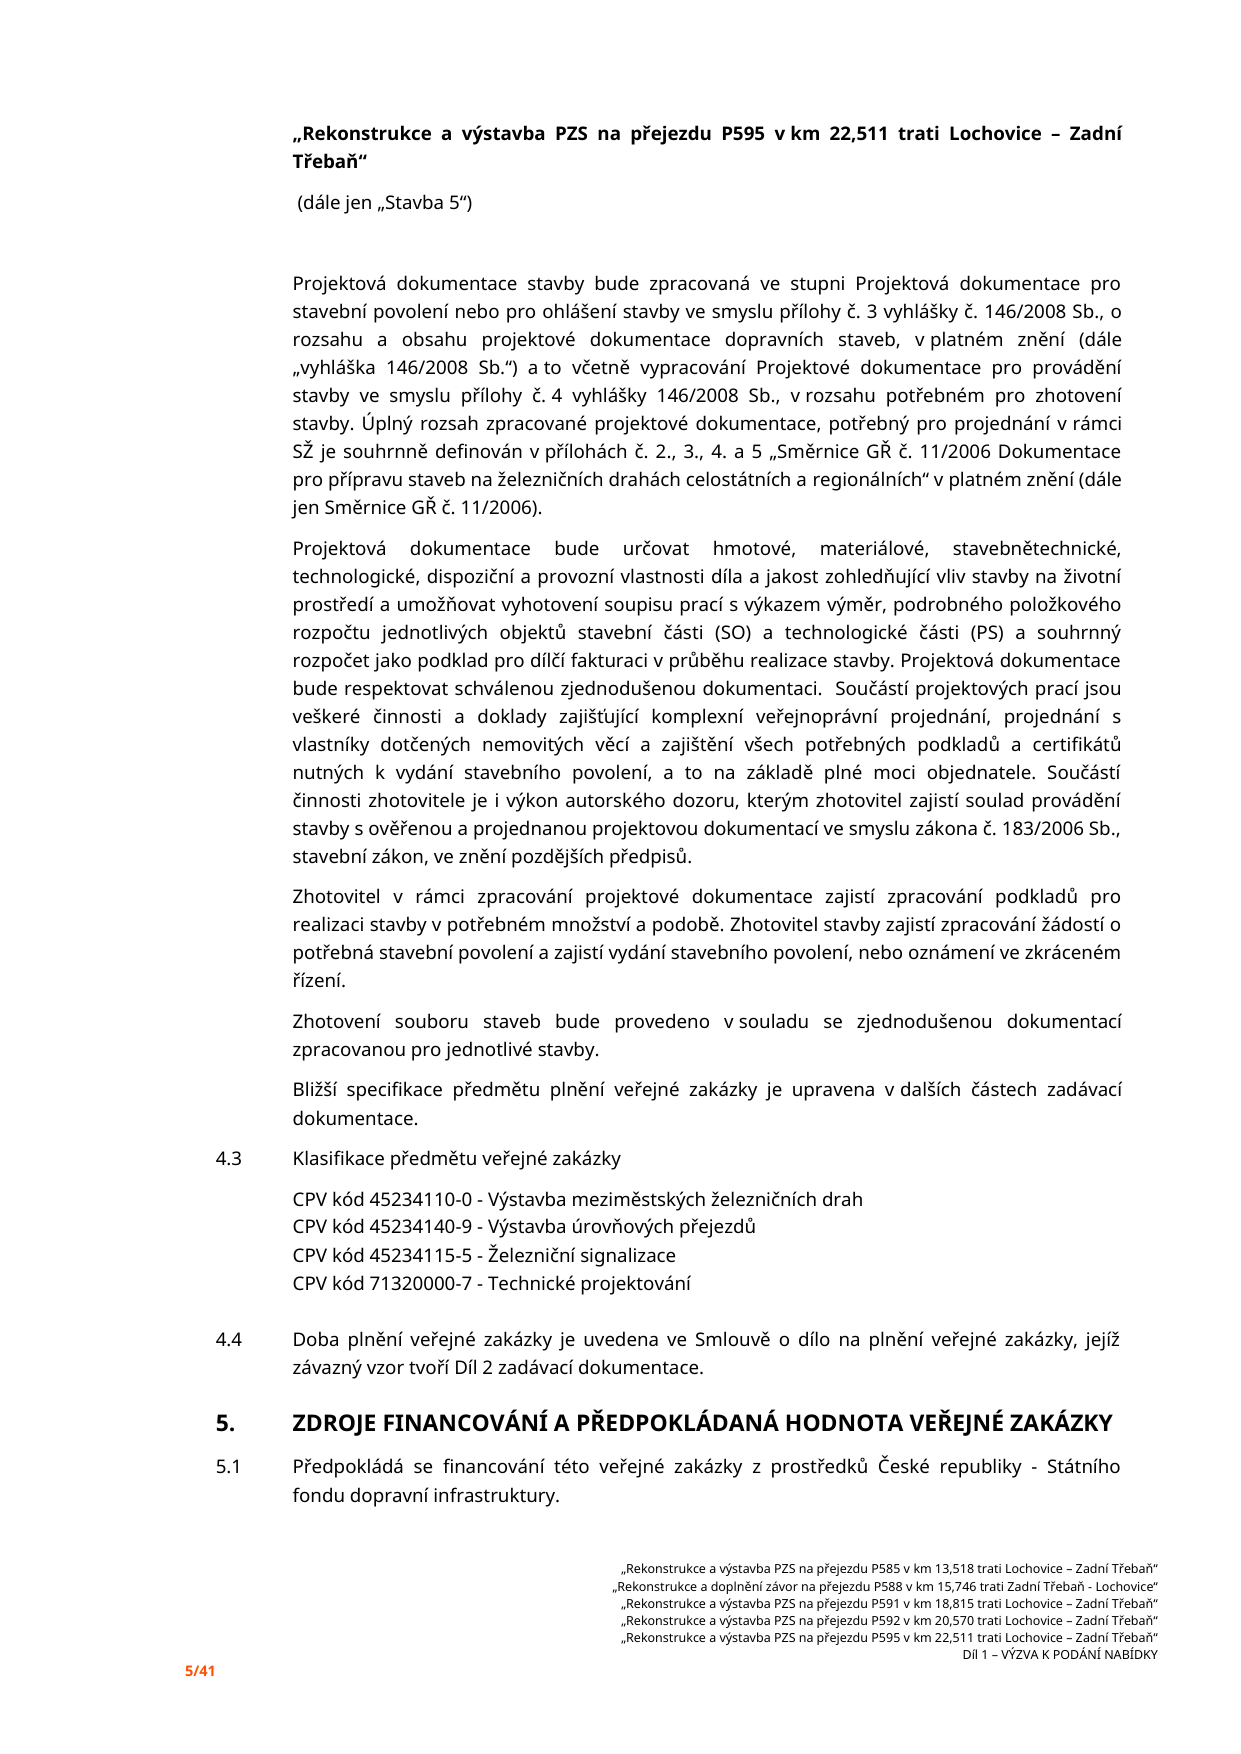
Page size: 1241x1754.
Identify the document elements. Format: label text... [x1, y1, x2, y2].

text CPV kód 71320000-7 - Technické projektování [292, 1270, 1122, 1295]
text Doba plnění veřejné zakázky je uvedena ve Smlouvě o dílo na plnění veřejné zakázky, jejíž závazný vzor tvoří Díl 2 zadávací dokumentace. [216, 1326, 1122, 1379]
text Zhotovitel v rámci zpracování projektové dokumentace zajistí zpracování podkladů pro realizaci stavby v potřebném množství a podobě. Zhotovitel stavby zajistí zpracování žádostí o potřebná stavební povolení a zajistí vydání stavebního povolení, nebo oznámení ve zkráceném řízení. [292, 884, 1122, 993]
text ZDROJE FINANCOVÁNÍ A PŘEDPOKLÁDANÁ HODNOTA VEŘEJNÉ ZAKÁZKY [216, 1407, 1122, 1438]
text CPV kód 45234110-0 - Výstavba meziměstských železničních drah [292, 1186, 1122, 1211]
text Předpokládá se financování této veřejné zakázky z prostředků České republiky - Státního fondu dopravní infrastruktury. [216, 1454, 1122, 1507]
text Projektová dokumentace bude určovat hmotové, materiálové, stavebnětechnické, technologické, dispoziční a provozní vlastnosti díla a jakost zohledňující vliv stavby na životní prostředí a umožňovat vyhotovení soupisu prací s výkazem výměr, podrobného položkového rozpočtu jednotlivých objektů stavební části (SO) a technologické části (PS) a souhrnný rozpočet jako podklad pro dílčí fakturaci v průběhu realizace stavby. Projektová dokumentace bude respektovat schválenou zjednodušenou dokumentaci. Součástí projektových prací jsou veškeré činnosti a doklady zajišťující komplexní veřejnoprávní projednání, projednání s vlastníky dotčených nemovitých věcí a zajištění všech potřebných podkladů a certifikátů nutných k vydání stavebního povolení, a to na základě plné moci objednatele. Součástí činnosti zhotovitele je i výkon autorského dozoru, kterým zhotovitel zajistí soulad provádění stavby s ověřenou a projednanou projektovou dokumentací ve smyslu zákona č. 183/2006 Sb., stavební zákon, ve znění pozdějších předpisů. [292, 535, 1122, 869]
text Projektová dokumentace stavby bude zpracovaná ve stupni Projektová dokumentace pro stavební povolení nebo pro ohlášení stavby ve smyslu přílohy č. 3 vyhlášky č. 146/2008 Sb., o rozsahu a obsahu projektové dokumentace dopravních staveb, v platném znění (dále „vyhláška 146/2008 Sb.“) a to včetně vypracování Projektové dokumentace pro provádění stavby ve smyslu přílohy č. 4 vyhlášky 146/2008 Sb., v rozsahu potřebném pro zhotovení stavby. Úplný rozsah zpracované projektové dokumentace, potřebný pro projednání v rámci SŽ je souhrnně definován v přílohách č. 2., 3., 4. a 5 „Směrnice GŘ č. 11/2006 Dokumentace pro přípravu staveb na železničních drahách celostátních a regionálních“ v platném znění (dále jen Směrnice GŘ č. 11/2006). [292, 270, 1122, 520]
text CPV kód 45234115-5 - Železniční signalizace [292, 1242, 1122, 1267]
text „Rekonstrukce a výstavba PZS na přejezdu P595 v km 22,511 trati Lochovice – Zadní Třebaň“ [292, 121, 1122, 174]
text Zhotovení souboru staveb bude provedeno v souladu se zjednodušenou dokumentací zpracovanou pro jednotlivé stavby. [292, 1008, 1122, 1062]
text (dále jen „Stavba 5“) [292, 189, 1122, 215]
text CPV kód 45234140-9 - Výstavba úrovňových přejezdů [292, 1214, 1122, 1239]
text Klasifikace předmětu veřejné zakázky [216, 1145, 1122, 1171]
text Bližší specifikace předmětu plnění veřejné zakázky je upravena v dalších částech zadávací dokumentace. [292, 1077, 1122, 1130]
